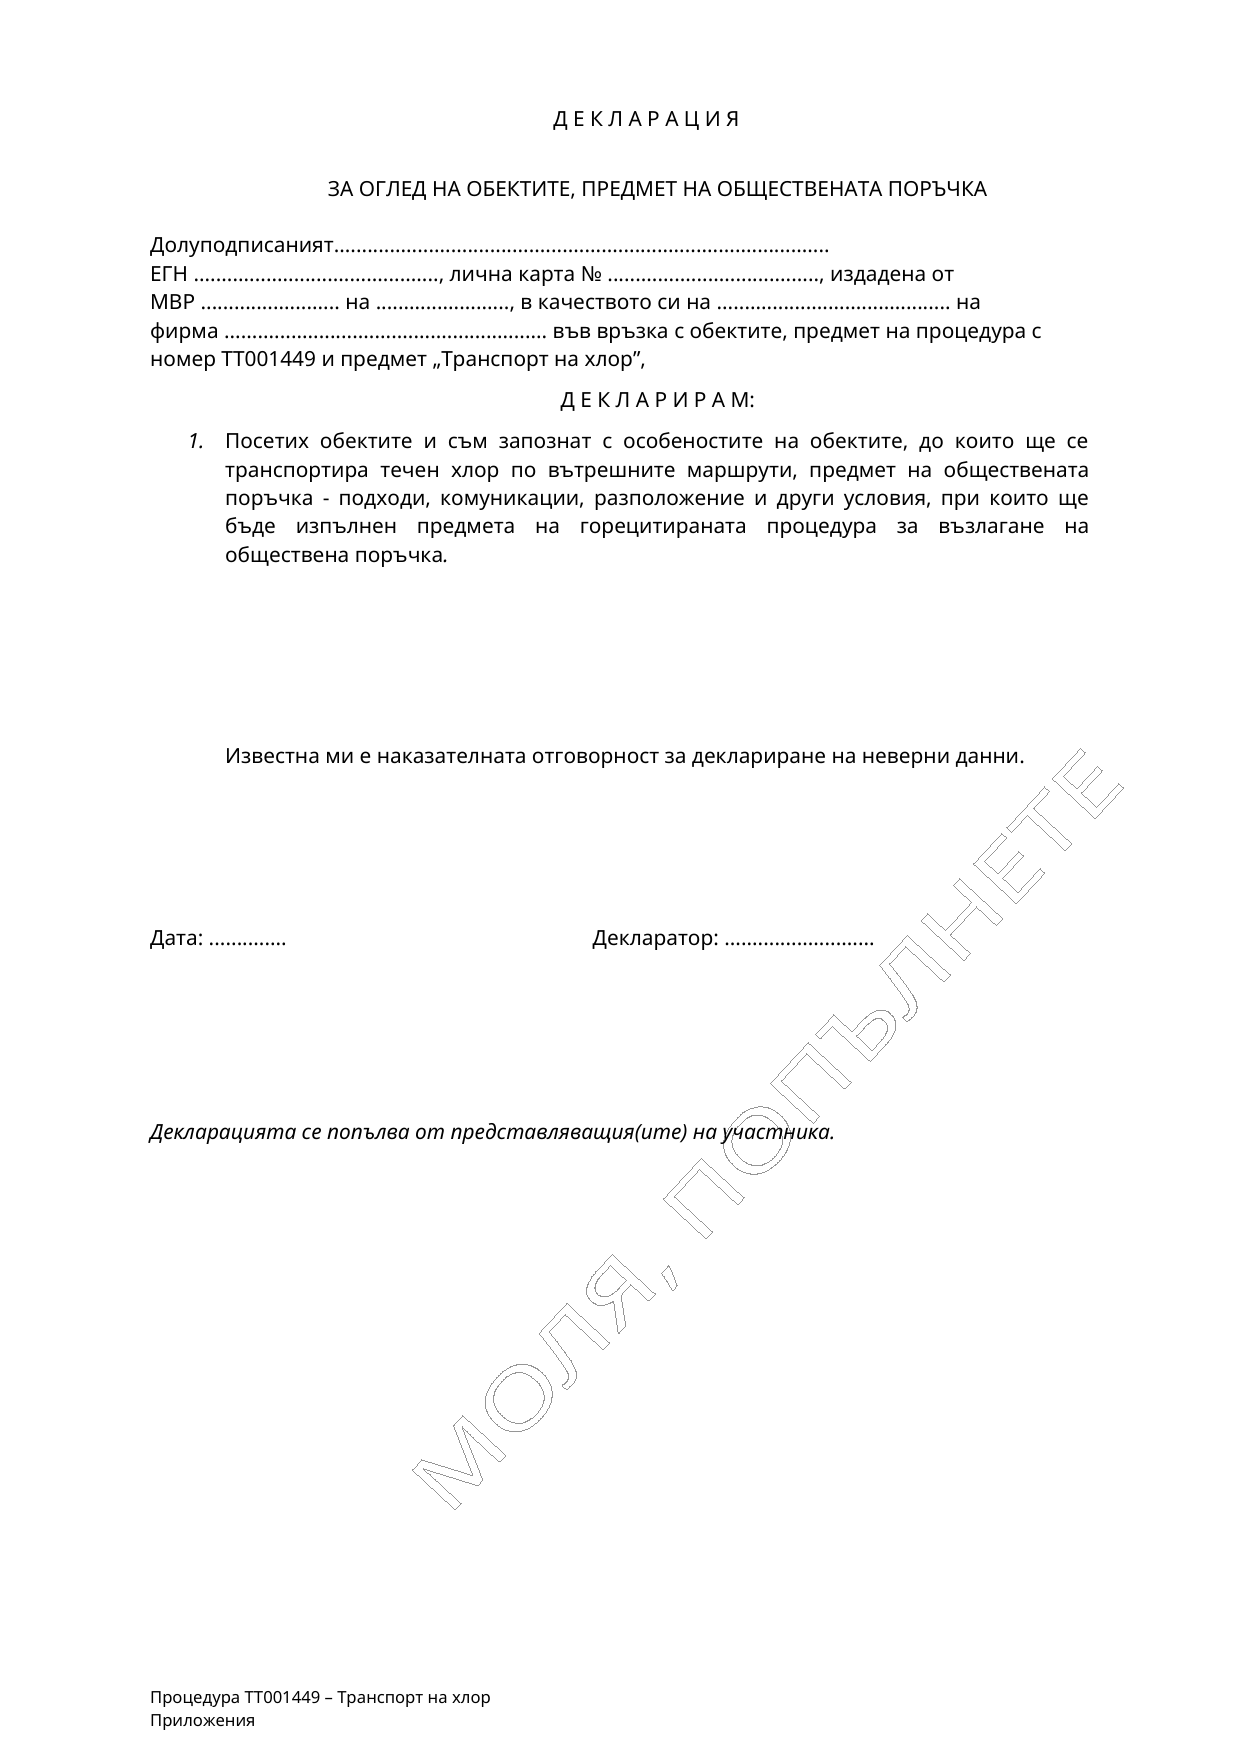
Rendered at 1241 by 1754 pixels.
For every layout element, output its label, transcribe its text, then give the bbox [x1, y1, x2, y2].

text Д Е К Л А Р А Ц И Я [224, 104, 1068, 133]
list Посетих обектите и съм запознат с особеностите на обектите, до които ще се транспортира течен хлор по вътрешните маршрути, предмет на обществената поръчка - подходи, комуникации, разположение и други условия, при които ще бъде изпълнен предмета на горецитираната процедура за възлагане на обществена поръчка. [187, 426, 1090, 568]
text Известна ми е наказателната отговорност за деклариране на неверни данни. [150, 741, 1090, 770]
text Дата: .............. Декларатор: ........................... [150, 923, 1090, 952]
text Декларацията се попълва от представляващия(ите) на участника. [150, 1117, 1090, 1146]
text Долуподписаният......................................................................................... ЕГН ............................................, лична карта № ......................................, издадена от МВР ......................... на ........................, в качеството си на .......................................... на фирма .......................................................... във връзка с обектите, предмет на процедура с номер ТТ001449 и предмет „Транспорт на хлор”, [150, 231, 1090, 373]
text Д Е К Л А Р И Р А М: [150, 385, 1090, 414]
subtitle ЗА ОГЛЕД НА ОБЕКТИТЕ, ПРЕДМЕТ НА ОБЩЕСТВЕНАТА ПОРЪЧКА [144, 174, 1096, 202]
